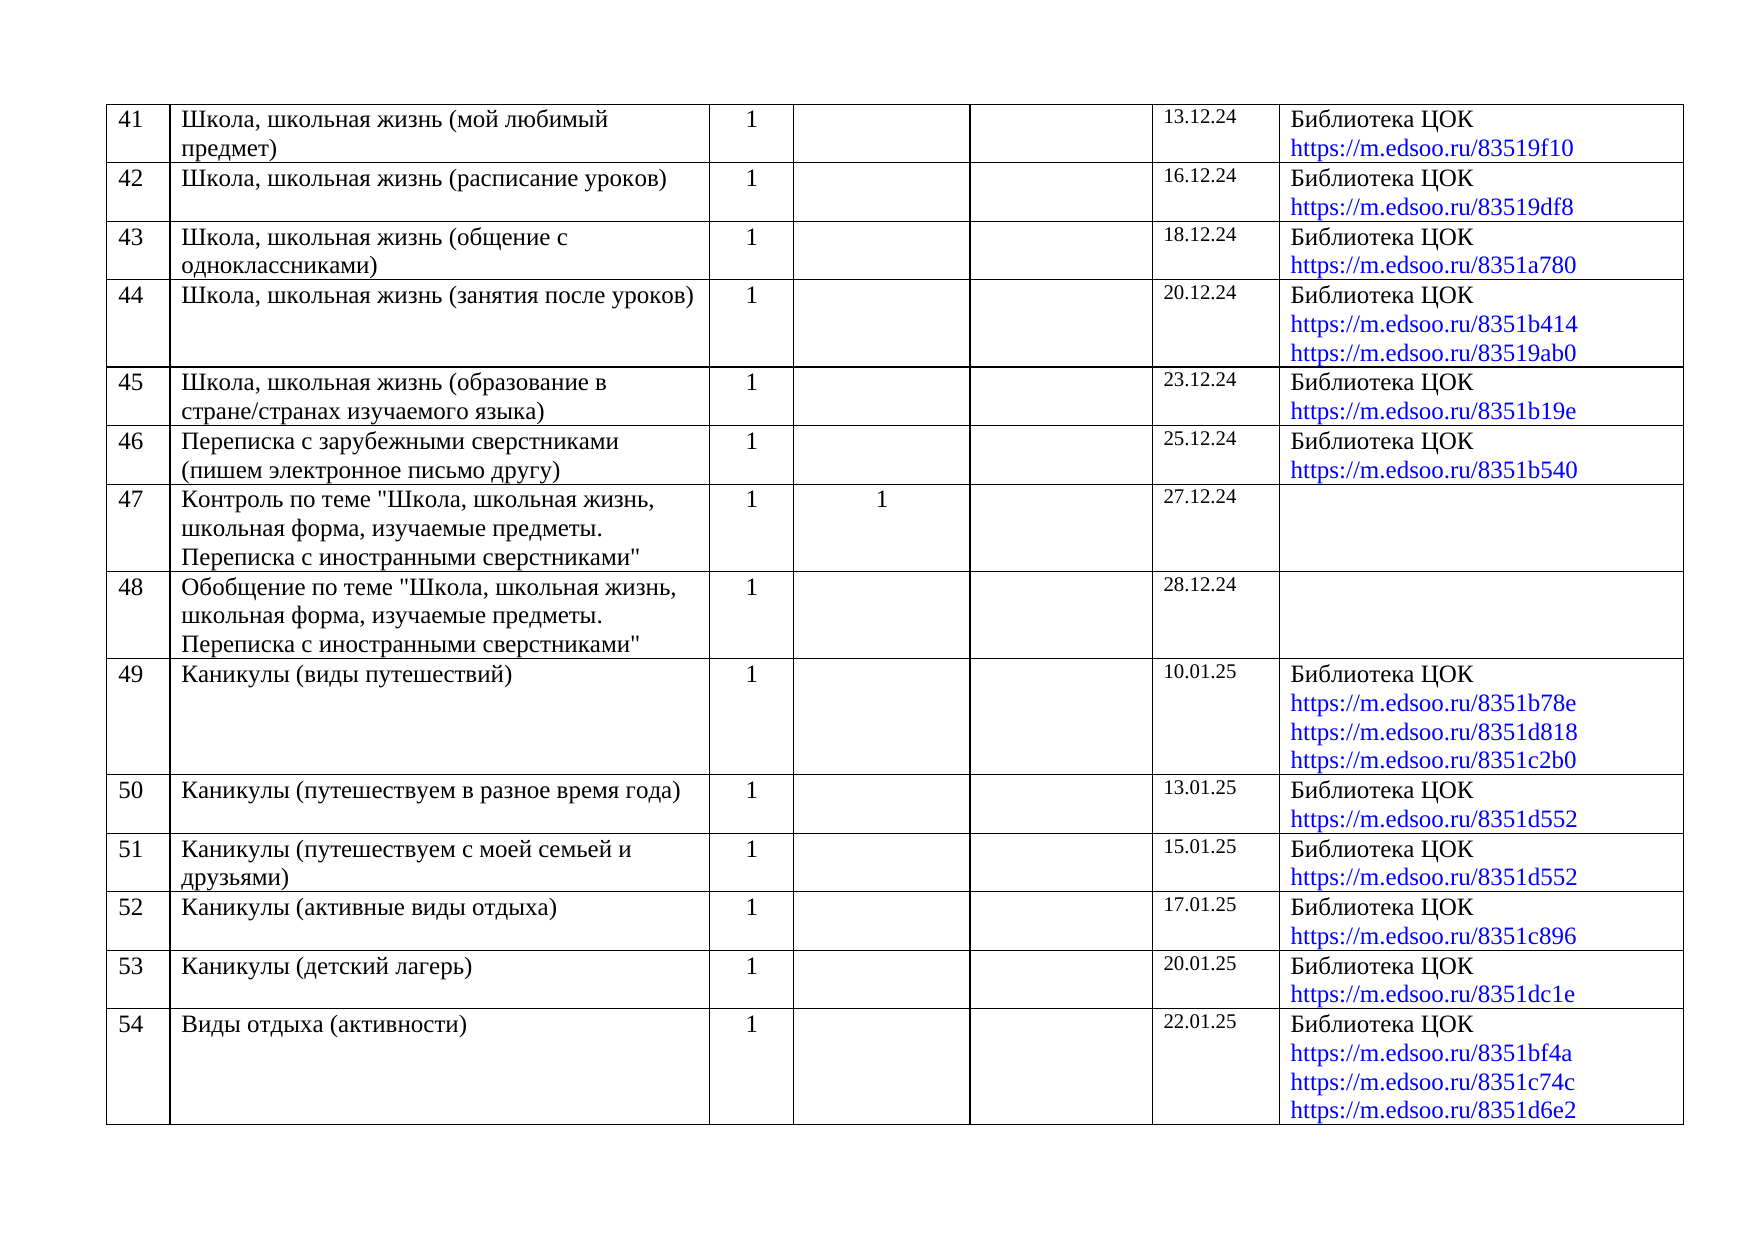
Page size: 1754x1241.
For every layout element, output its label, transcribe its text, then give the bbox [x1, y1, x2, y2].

table_cell Библиотека ЦОК https://m.edsoo.ru/8351d552 [1280, 834, 1683, 891]
table_cell [971, 485, 1152, 571]
table_cell Каникулы (детский лагерь) [171, 951, 709, 1008]
table_cell 1 [710, 368, 793, 425]
table_cell Каникулы (виды путешествий) [171, 659, 709, 774]
table_cell Школа, школьная жизнь (мой любимый предмет) [171, 105, 709, 162]
table_cell [794, 1009, 969, 1124]
table_cell [971, 572, 1152, 658]
table_cell 1 [710, 951, 793, 1008]
table_cell [971, 1009, 1152, 1124]
table_cell Библиотека ЦОК https://m.edsoo.ru/8351d552 [1280, 775, 1683, 833]
table_cell 41 [107, 105, 169, 162]
table_cell [971, 834, 1152, 891]
table_cell Школа, школьная жизнь (общение с одноклассниками) [171, 222, 709, 279]
table_cell [794, 572, 969, 658]
table_cell [794, 892, 969, 950]
table_cell 54 [107, 1009, 169, 1124]
table_cell 25.12.24 [1153, 426, 1279, 483]
table_cell 1 [710, 426, 793, 483]
table_cell Школа, школьная жизнь (расписание уроков) [171, 163, 709, 221]
table_cell 43 [107, 222, 169, 279]
table_cell [971, 280, 1152, 366]
table_cell 53 [107, 951, 169, 1008]
table_cell Библиотека ЦОК https://m.edsoo.ru/8351b540 [1280, 426, 1683, 483]
table_cell [794, 105, 969, 162]
table_cell 44 [107, 280, 169, 366]
table_cell 1 [710, 222, 793, 279]
table_cell Библиотека ЦОК https://m.edsoo.ru/8351dc1e [1280, 951, 1683, 1008]
table_cell 48 [107, 572, 169, 658]
table_cell Каникулы (активные виды отдыха) [171, 892, 709, 950]
table_cell 1 [710, 485, 793, 571]
table_cell 18.12.24 [1153, 222, 1279, 279]
table_cell 45 [107, 368, 169, 425]
table_cell 52 [107, 892, 169, 950]
table_cell 1 [710, 775, 793, 833]
table_cell Библиотека ЦОК https://m.edsoo.ru/8351b414 https://m.edsoo.ru/83519ab0 [1280, 280, 1683, 366]
table_cell 42 [107, 163, 169, 221]
table_cell [1280, 485, 1683, 571]
table_cell Каникулы (путешествуем в разное время года) [171, 775, 709, 833]
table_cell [1280, 105, 1683, 162]
table_cell [971, 368, 1152, 425]
table_cell Виды отдыха (активности) [171, 1009, 709, 1124]
table_cell Библиотека ЦОК https://m.edsoo.ru/8351bf4a https://m.edsoo.ru/8351c74c https://m.edsoo.ru/8351d6e2 [1280, 1009, 1683, 1124]
table_cell 20.01.25 [1153, 951, 1279, 1008]
table_cell 1 [710, 892, 793, 950]
table_cell 23.12.24 [1153, 368, 1279, 425]
table_cell 15.01.25 [1153, 834, 1279, 891]
table_cell [794, 951, 969, 1008]
table_cell Обобщение по теме "Школа, школьная жизнь, школьная форма, изучаемые предметы. Переписка с иностранными сверстниками" [171, 572, 709, 658]
table_cell Библиотека ЦОК https://m.edsoo.ru/8351a780 [1280, 222, 1683, 279]
table_cell [794, 775, 969, 833]
table_cell [971, 892, 1152, 950]
table_cell 50 [107, 775, 169, 833]
table_cell [971, 163, 1152, 221]
table_cell [794, 659, 969, 774]
table_cell Библиотека ЦОК https://m.edsoo.ru/8351c896 [1280, 892, 1683, 950]
table_cell Школа, школьная жизнь (занятия после уроков) [171, 280, 709, 366]
table_cell 1 [794, 485, 969, 571]
table_cell [971, 222, 1152, 279]
table_cell 47 [107, 485, 169, 571]
table_cell 1 [710, 1009, 793, 1124]
table_cell 1 [710, 280, 793, 366]
table_cell [794, 280, 969, 366]
table_cell [971, 105, 1152, 162]
table_cell Библиотека ЦОК https://m.edsoo.ru/83519df8 [1280, 163, 1683, 221]
table_cell 13.12.24 [1153, 105, 1279, 162]
table_cell Переписка с зарубежными сверстниками (пишем электронное письмо другу) [171, 426, 709, 483]
table_cell [794, 368, 969, 425]
table_cell [971, 426, 1152, 483]
table_cell 20.12.24 [1153, 280, 1279, 366]
table_cell Школа, школьная жизнь (образование в стране/странах изучаемого языка) [171, 368, 709, 425]
table_cell 27.12.24 [1153, 485, 1279, 571]
table_cell 13.01.25 [1153, 775, 1279, 833]
table_cell 16.12.24 [1153, 163, 1279, 221]
table_cell [794, 163, 969, 221]
table_cell 46 [107, 426, 169, 483]
table_cell Библиотека ЦОК https://m.edsoo.ru/8351b78e https://m.edsoo.ru/8351d818 https://m.edsoo.ru/8351c2b0 [1280, 659, 1683, 774]
table_cell [971, 775, 1152, 833]
table_cell 28.12.24 [1153, 572, 1279, 658]
table_cell 1 [710, 572, 793, 658]
table_cell [794, 426, 969, 483]
table_cell 1 [710, 659, 793, 774]
table_cell [1280, 572, 1683, 658]
table_cell [794, 222, 969, 279]
table_cell [971, 659, 1152, 774]
table_cell [971, 951, 1152, 1008]
table_cell 22.01.25 [1153, 1009, 1279, 1124]
table_cell 51 [107, 834, 169, 891]
table_cell Библиотека ЦОК https://m.edsoo.ru/8351b19e [1280, 368, 1683, 425]
table_cell 17.01.25 [1153, 892, 1279, 950]
table_cell 10.01.25 [1153, 659, 1279, 774]
table_cell Контроль по теме "Школа, школьная жизнь, школьная форма, изучаемые предметы. Переписка с иностранными сверстниками" [171, 485, 709, 571]
table_cell Каникулы (путешествуем с моей семьей и друзьями) [171, 834, 709, 891]
table_cell [794, 834, 969, 891]
table_cell 1 [710, 834, 793, 891]
table_cell 1 [710, 163, 793, 221]
table_cell 1 [710, 105, 793, 162]
table_cell 49 [107, 659, 169, 774]
